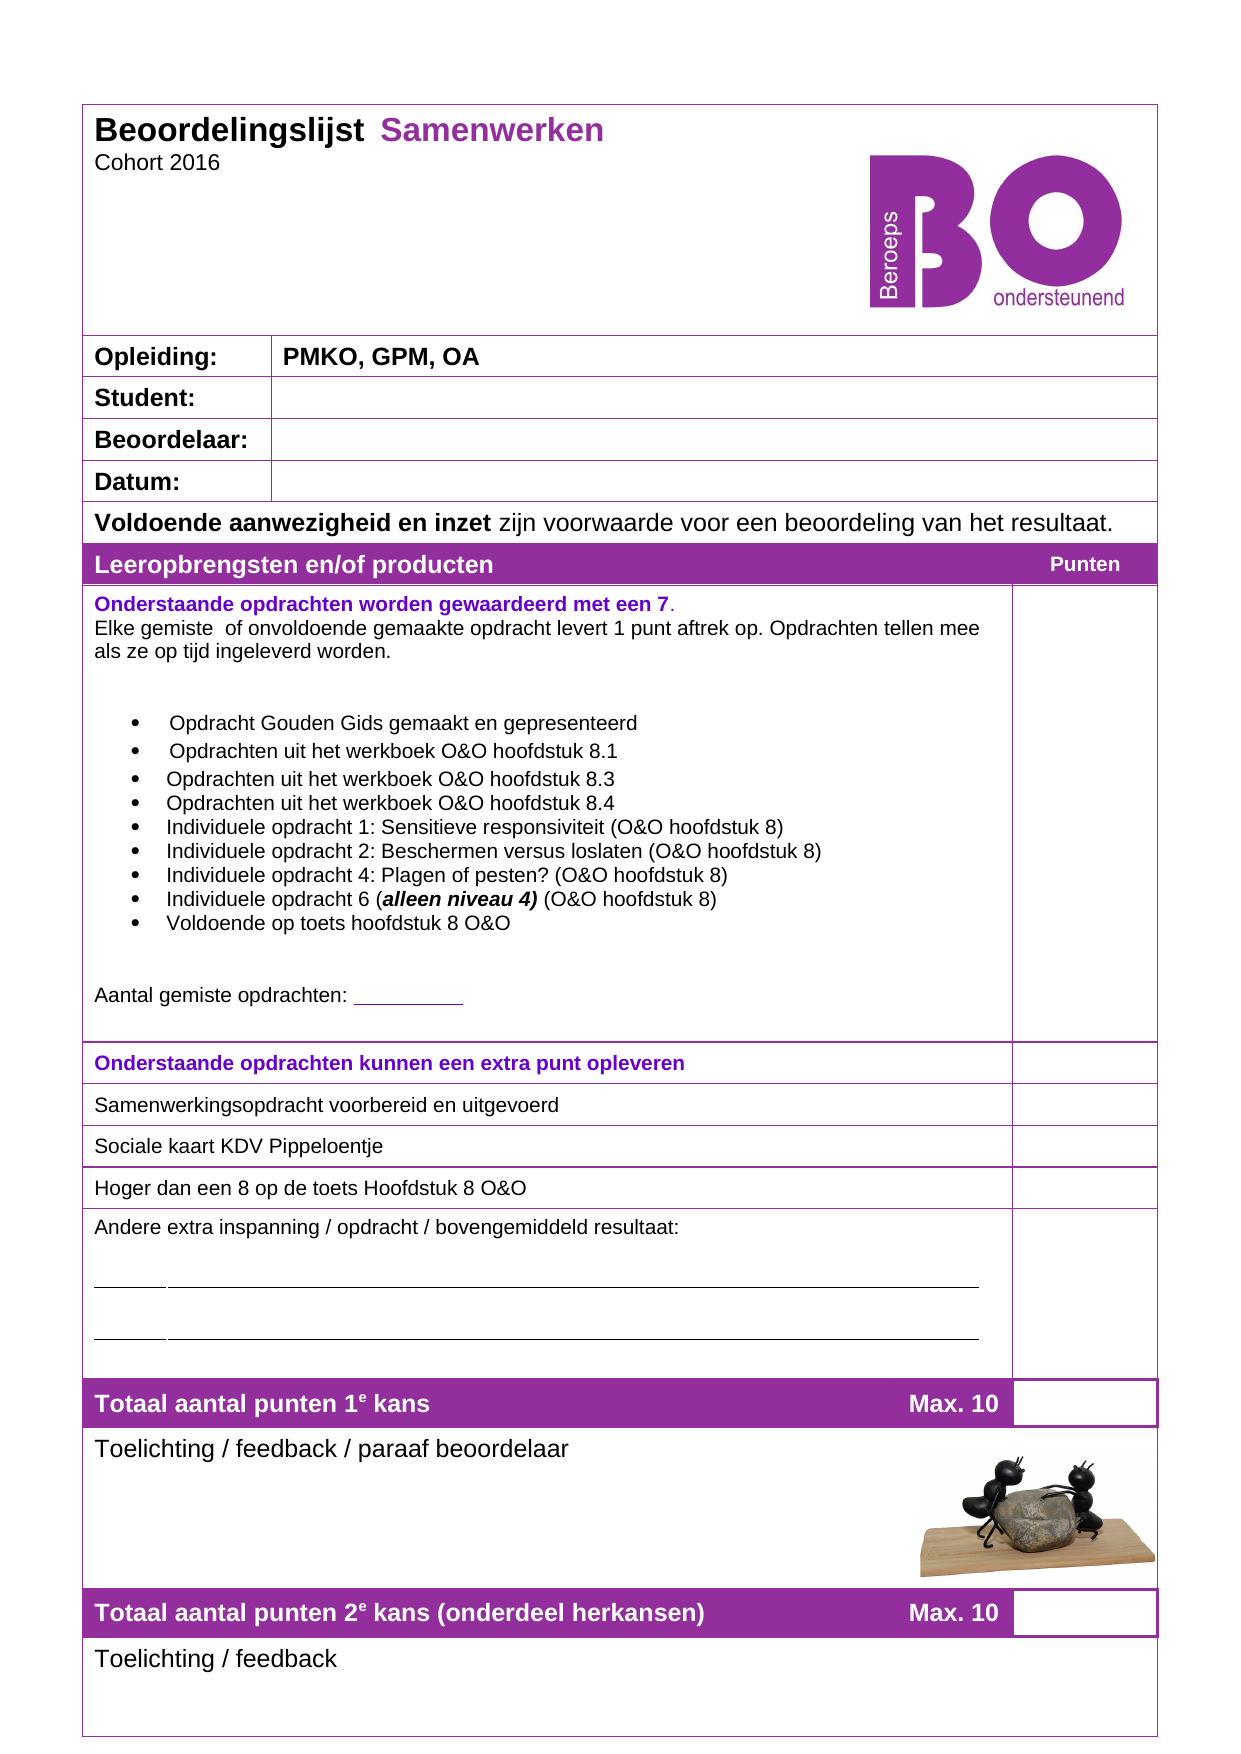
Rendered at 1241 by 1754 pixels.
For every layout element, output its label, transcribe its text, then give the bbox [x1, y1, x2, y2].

table_cell Onderstaande opdrachten kunnen een extra punt opleveren [83, 1043, 1012, 1083]
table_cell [83, 1638, 1157, 1736]
table_cell Onderstaande opdrachten worden gewaardeerd met een 7. Elke gemiste of onvoldoende gemaakte opdracht levert 1 punt aftrek op. Opdrachten tellen mee als ze op tijd ingeleverd worden. Opdracht Gouden Gids gemaakt en gepresenteerd Opdrachten uit het werkboek O&O hoofdstuk 8.1 Opdrachten uit het werkboek O&O hoofdstuk 8.3 Opdrachten uit het werkboek O&O hoofdstuk 8.4 Individuele opdracht 1: Sensitieve responsiviteit (O&O hoofdstuk 8) Individuele opdracht 2: Beschermen versus loslaten (O&O hoofdstuk 8) Individuele opdracht 4: Plagen of pesten? (O&O hoofdstuk 8) Individuele opdracht 6 (alleen niveau 4) (O&O hoofdstuk 8) Voldoende op toets hoofdstuk 8 O&O Aantal gemiste opdrachten: [83, 586, 1012, 1041]
picture [846, 110, 1157, 329]
table_cell Opleiding: [83, 336, 271, 376]
table_cell [1013, 586, 1157, 1041]
table_cell Leeropbrengsten en/of producten [83, 544, 1012, 584]
table_cell Max. 10 [895, 1589, 1011, 1635]
table_cell Samenwerkingsopdracht voorbereid en uitgevoerd [83, 1084, 1012, 1125]
table_cell Toelichting / feedback / paraaf beoordelaar [83, 1428, 1157, 1587]
table_cell [272, 461, 1157, 501]
table_cell Hoger dan een 8 op de toets Hoofdstuk 8 O&O [83, 1168, 1012, 1208]
table_cell [1013, 1084, 1157, 1125]
table_cell [1013, 1168, 1157, 1208]
table_cell Andere extra inspanning / opdracht / bovengemiddeld resultaat: [83, 1209, 1012, 1378]
picture [920, 1447, 1156, 1582]
table_cell [1014, 1591, 1156, 1635]
table_cell [272, 419, 1157, 459]
table_cell [1013, 1209, 1157, 1378]
table_header Beoordelingslijst Samenwerken Cohort 2016 [83, 105, 1157, 334]
table_cell Datum: [83, 461, 271, 501]
table_cell Punten [1013, 544, 1157, 584]
table_cell [1013, 1043, 1157, 1083]
table_cell Totaal aantal punten 1e kans [83, 1379, 894, 1425]
table_cell PMKO, GPM, OA [272, 336, 1157, 376]
table_cell Voldoende aanwezigheid en inzet zijn voorwaarde voor een beoordeling van het resultaat. [83, 502, 1157, 543]
table_cell Student: [83, 377, 271, 418]
table_cell Totaal aantal punten 2e kans (onderdeel herkansen) [83, 1589, 894, 1635]
table_cell Beoordelaar: [83, 419, 271, 459]
table_cell Sociale kaart KDV Pippeloentje [83, 1126, 1012, 1166]
table_cell [1014, 1381, 1156, 1425]
table_cell Max. 10 [895, 1379, 1011, 1425]
table_cell [1013, 1126, 1157, 1166]
table_cell [272, 377, 1157, 418]
